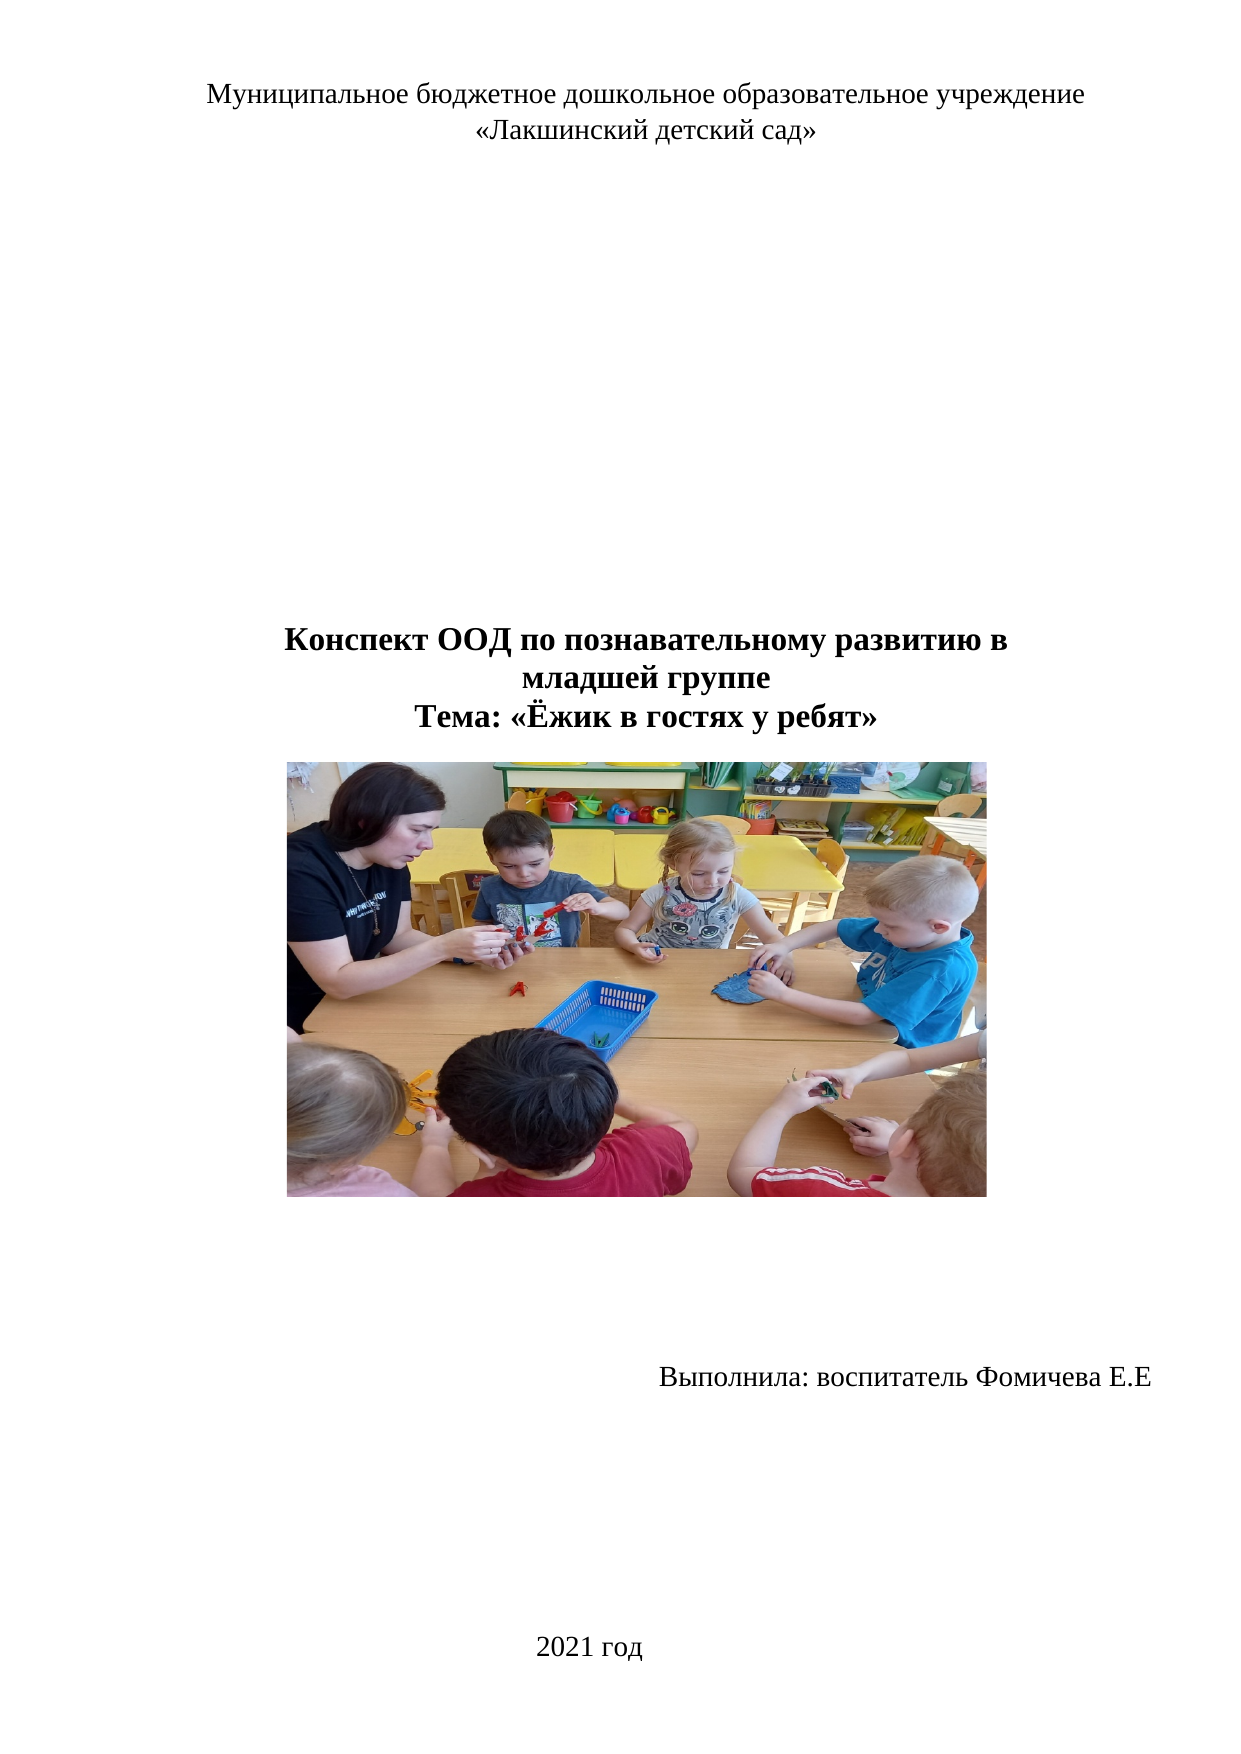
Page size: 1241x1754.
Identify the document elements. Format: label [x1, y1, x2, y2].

picture [286, 762, 987, 1197]
